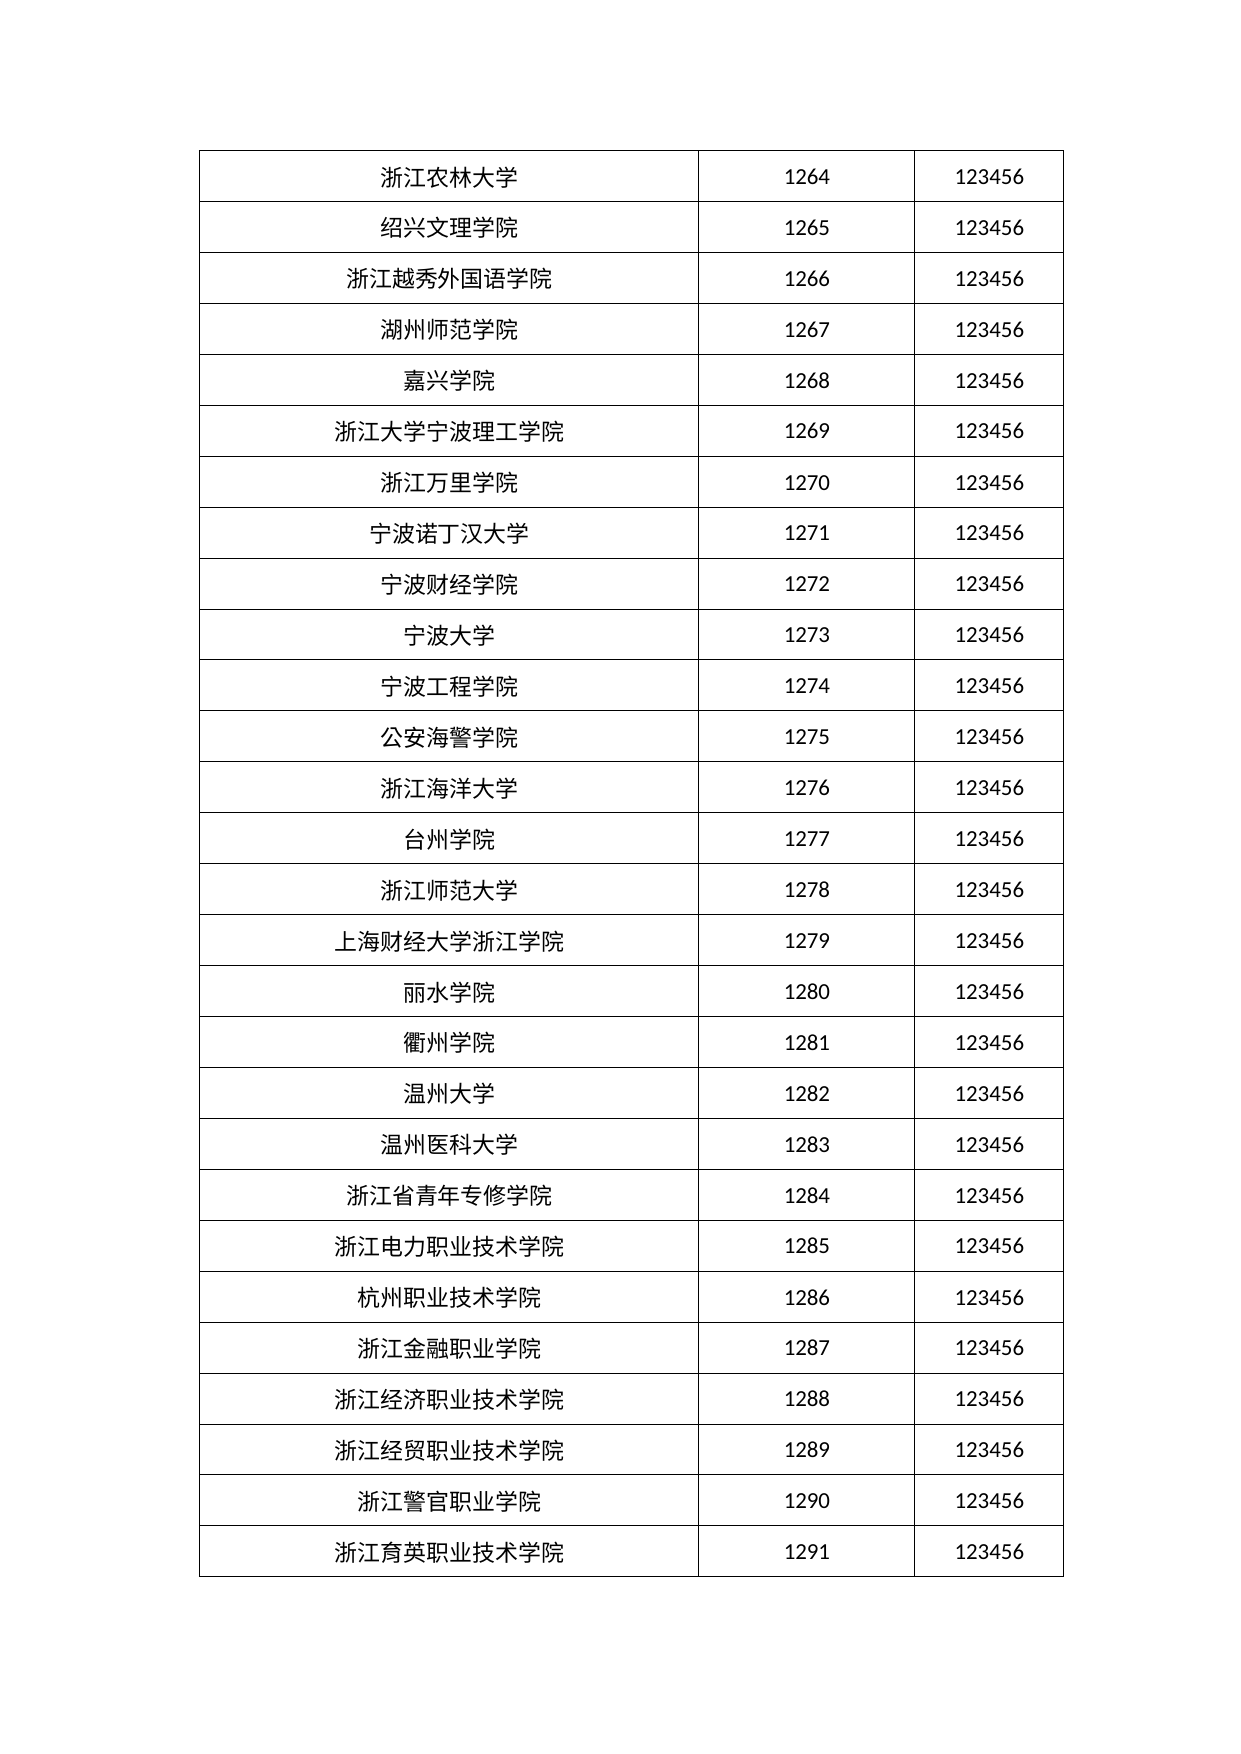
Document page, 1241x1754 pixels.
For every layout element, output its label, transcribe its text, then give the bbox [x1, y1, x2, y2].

table_cell 123456 [915, 1374, 1063, 1423]
table_cell 123456 [915, 559, 1063, 608]
table_cell 绍兴文理学院 [200, 202, 698, 252]
table_cell 1275 [699, 711, 914, 761]
table_cell 123456 [915, 813, 1063, 863]
table_cell 湖州师范学院 [200, 304, 698, 354]
table_cell 1268 [699, 355, 914, 405]
table_cell 123456 [915, 864, 1063, 914]
table_cell 温州医科大学 [200, 1119, 698, 1169]
table_cell 123456 [915, 1017, 1063, 1067]
table_cell 浙江经济职业技术学院 [200, 1374, 698, 1423]
table_cell 1278 [699, 864, 914, 914]
table_cell 1290 [699, 1475, 914, 1525]
table_cell 123456 [915, 355, 1063, 405]
table_cell 浙江师范大学 [200, 864, 698, 914]
table_cell 1266 [699, 253, 914, 303]
table_cell 123456 [915, 406, 1063, 456]
table_cell 123456 [915, 915, 1063, 965]
table_cell 1280 [699, 966, 914, 1016]
table_cell 123456 [915, 457, 1063, 507]
table_cell 1277 [699, 813, 914, 863]
table_cell 123456 [915, 1221, 1063, 1271]
table_cell 衢州学院 [200, 1017, 698, 1067]
table_cell 1276 [699, 762, 914, 812]
table_cell 123456 [915, 660, 1063, 710]
table_cell 浙江大学宁波理工学院 [200, 406, 698, 456]
table_cell 嘉兴学院 [200, 355, 698, 405]
table_cell 宁波财经学院 [200, 559, 698, 608]
table_cell 1291 [699, 1526, 914, 1576]
table_cell 宁波大学 [200, 610, 698, 659]
table_cell 123456 [915, 1119, 1063, 1169]
table_cell 1273 [699, 610, 914, 659]
table_cell 123456 [915, 966, 1063, 1016]
table_cell 123456 [915, 711, 1063, 761]
table_cell 宁波工程学院 [200, 660, 698, 710]
table_cell 1269 [699, 406, 914, 456]
table_cell 浙江省青年专修学院 [200, 1170, 698, 1220]
table_cell 浙江海洋大学 [200, 762, 698, 812]
table_cell 1282 [699, 1068, 914, 1118]
table_cell 123456 [915, 253, 1063, 303]
table_cell 123456 [915, 202, 1063, 252]
table_cell 1289 [699, 1425, 914, 1474]
table_cell 浙江育英职业技术学院 [200, 1526, 698, 1576]
table_cell 1270 [699, 457, 914, 507]
table_cell 123456 [915, 1068, 1063, 1118]
table_cell 杭州职业技术学院 [200, 1272, 698, 1322]
table_cell 1265 [699, 202, 914, 252]
table_cell 浙江农林大学 [200, 151, 698, 201]
table_cell 浙江警官职业学院 [200, 1475, 698, 1525]
table_cell 123456 [915, 610, 1063, 659]
table_cell 浙江经贸职业技术学院 [200, 1425, 698, 1474]
table_cell 123456 [915, 1170, 1063, 1220]
table_cell 123456 [915, 1425, 1063, 1474]
table_cell 宁波诺丁汉大学 [200, 508, 698, 557]
table_cell 123456 [915, 1272, 1063, 1322]
table_cell 台州学院 [200, 813, 698, 863]
table_cell 公安海警学院 [200, 711, 698, 761]
table_cell 123456 [915, 304, 1063, 354]
table_cell 1283 [699, 1119, 914, 1169]
table_cell 1279 [699, 915, 914, 965]
table_cell 1288 [699, 1374, 914, 1423]
table_cell 丽水学院 [200, 966, 698, 1016]
table_cell 上海财经大学浙江学院 [200, 915, 698, 965]
table_cell 123456 [915, 508, 1063, 557]
table_cell 1271 [699, 508, 914, 557]
table_cell 浙江电力职业技术学院 [200, 1221, 698, 1271]
table_cell 123456 [915, 1323, 1063, 1372]
table_cell 1264 [699, 151, 914, 201]
table_cell 123456 [915, 1526, 1063, 1576]
table_cell 温州大学 [200, 1068, 698, 1118]
table_cell 123456 [915, 762, 1063, 812]
table_cell 1272 [699, 559, 914, 608]
table_cell 123456 [915, 1475, 1063, 1525]
table_cell 1287 [699, 1323, 914, 1372]
table_cell 1286 [699, 1272, 914, 1322]
table_cell 浙江越秀外国语学院 [200, 253, 698, 303]
table_cell 1284 [699, 1170, 914, 1220]
table_cell 1274 [699, 660, 914, 710]
table_cell 1285 [699, 1221, 914, 1271]
table_cell 123456 [915, 151, 1063, 201]
table_cell 浙江万里学院 [200, 457, 698, 507]
table_cell 浙江金融职业学院 [200, 1323, 698, 1372]
table_cell 1267 [699, 304, 914, 354]
table_cell 1281 [699, 1017, 914, 1067]
